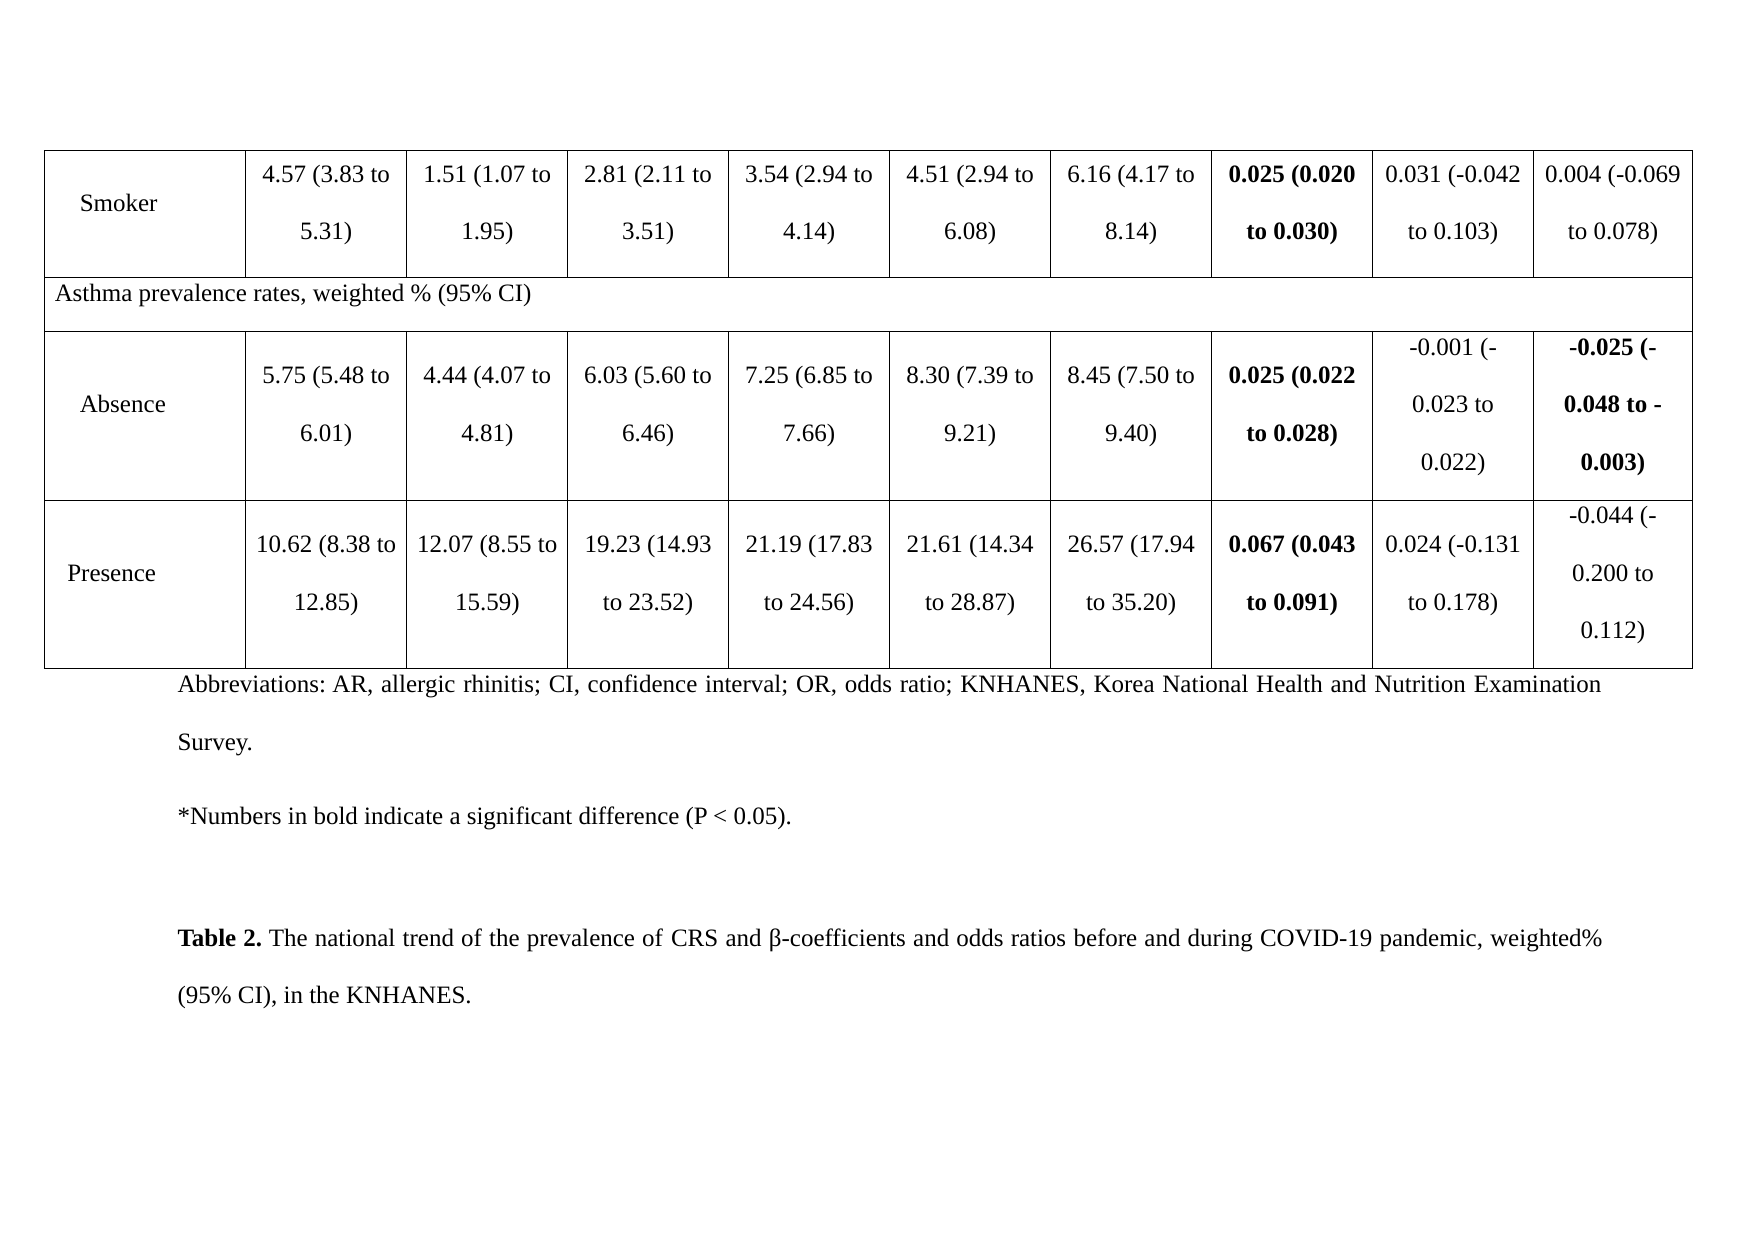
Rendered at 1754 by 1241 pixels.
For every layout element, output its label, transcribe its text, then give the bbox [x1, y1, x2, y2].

table_cell 1.51 (1.07 to 1.95) [407, 151, 567, 277]
table_cell 4.51 (2.94 to 6.08) [890, 151, 1050, 277]
table_cell 0.031 (-0.042 to 0.103) [1373, 151, 1533, 277]
table_cell 6.16 (4.17 to 8.14) [1051, 151, 1211, 277]
table_cell 2.81 (2.11 to 3.51) [568, 151, 728, 277]
table_cell 0.004 (-0.069 to 0.078) [1534, 151, 1692, 277]
table_cell Smoker [45, 151, 245, 277]
table_cell -0.044 (-0.200 to 0.112) [1534, 501, 1692, 668]
table_cell 0.025 (0.020 to 0.030) [1212, 151, 1372, 277]
table_cell 3.54 (2.94 to 4.14) [729, 151, 889, 277]
table_cell 10.62 (8.38 to 12.85) [246, 501, 406, 668]
table_cell 21.61 (14.34 to 28.87) [890, 501, 1050, 668]
text Abbreviations: AR, allergic rhinitis; CI, confidence interval; OR, odds ratio; KNHANES, Korea National Health and Nutrition Examination Survey. [177, 669, 1604, 756]
table_cell Presence [45, 501, 245, 668]
table_cell 12.07 (8.55 to 15.59) [407, 501, 567, 668]
table_cell 4.57 (3.83 to 5.31) [246, 151, 406, 277]
table_cell 0.067 (0.043 to 0.091) [1212, 501, 1372, 668]
table_cell 8.30 (7.39 to 9.21) [890, 332, 1050, 499]
table_cell 6.03 (5.60 to 6.46) [568, 332, 728, 499]
table_cell 4.44 (4.07 to 4.81) [407, 332, 567, 499]
table_cell 0.024 (-0.131 to 0.178) [1373, 501, 1533, 668]
table_cell -0.025 (-0.048 to -0.003) [1534, 332, 1692, 499]
table_cell 26.57 (17.94 to 35.20) [1051, 501, 1211, 668]
table_cell -0.001 (-0.023 to 0.022) [1373, 332, 1533, 499]
table_cell 8.45 (7.50 to 9.40) [1051, 332, 1211, 499]
table_cell Asthma prevalence rates, weighted % (95% CI) [45, 278, 1692, 331]
text Table 2. The national trend of the prevalence of CRS and β-coefficients and odds ratios before and during COVID-19 pandemic, weighted% (95% CI), in the KNHANES. [177, 923, 1604, 1009]
table_cell 19.23 (14.93 to 23.52) [568, 501, 728, 668]
table_cell Absence [45, 332, 245, 499]
text *Numbers in bold indicate a significant difference (P < 0.05). [177, 801, 1604, 830]
table_cell 7.25 (6.85 to 7.66) [729, 332, 889, 499]
table_cell 21.19 (17.83 to 24.56) [729, 501, 889, 668]
table_cell 0.025 (0.022 to 0.028) [1212, 332, 1372, 499]
table_cell 5.75 (5.48 to 6.01) [246, 332, 406, 499]
